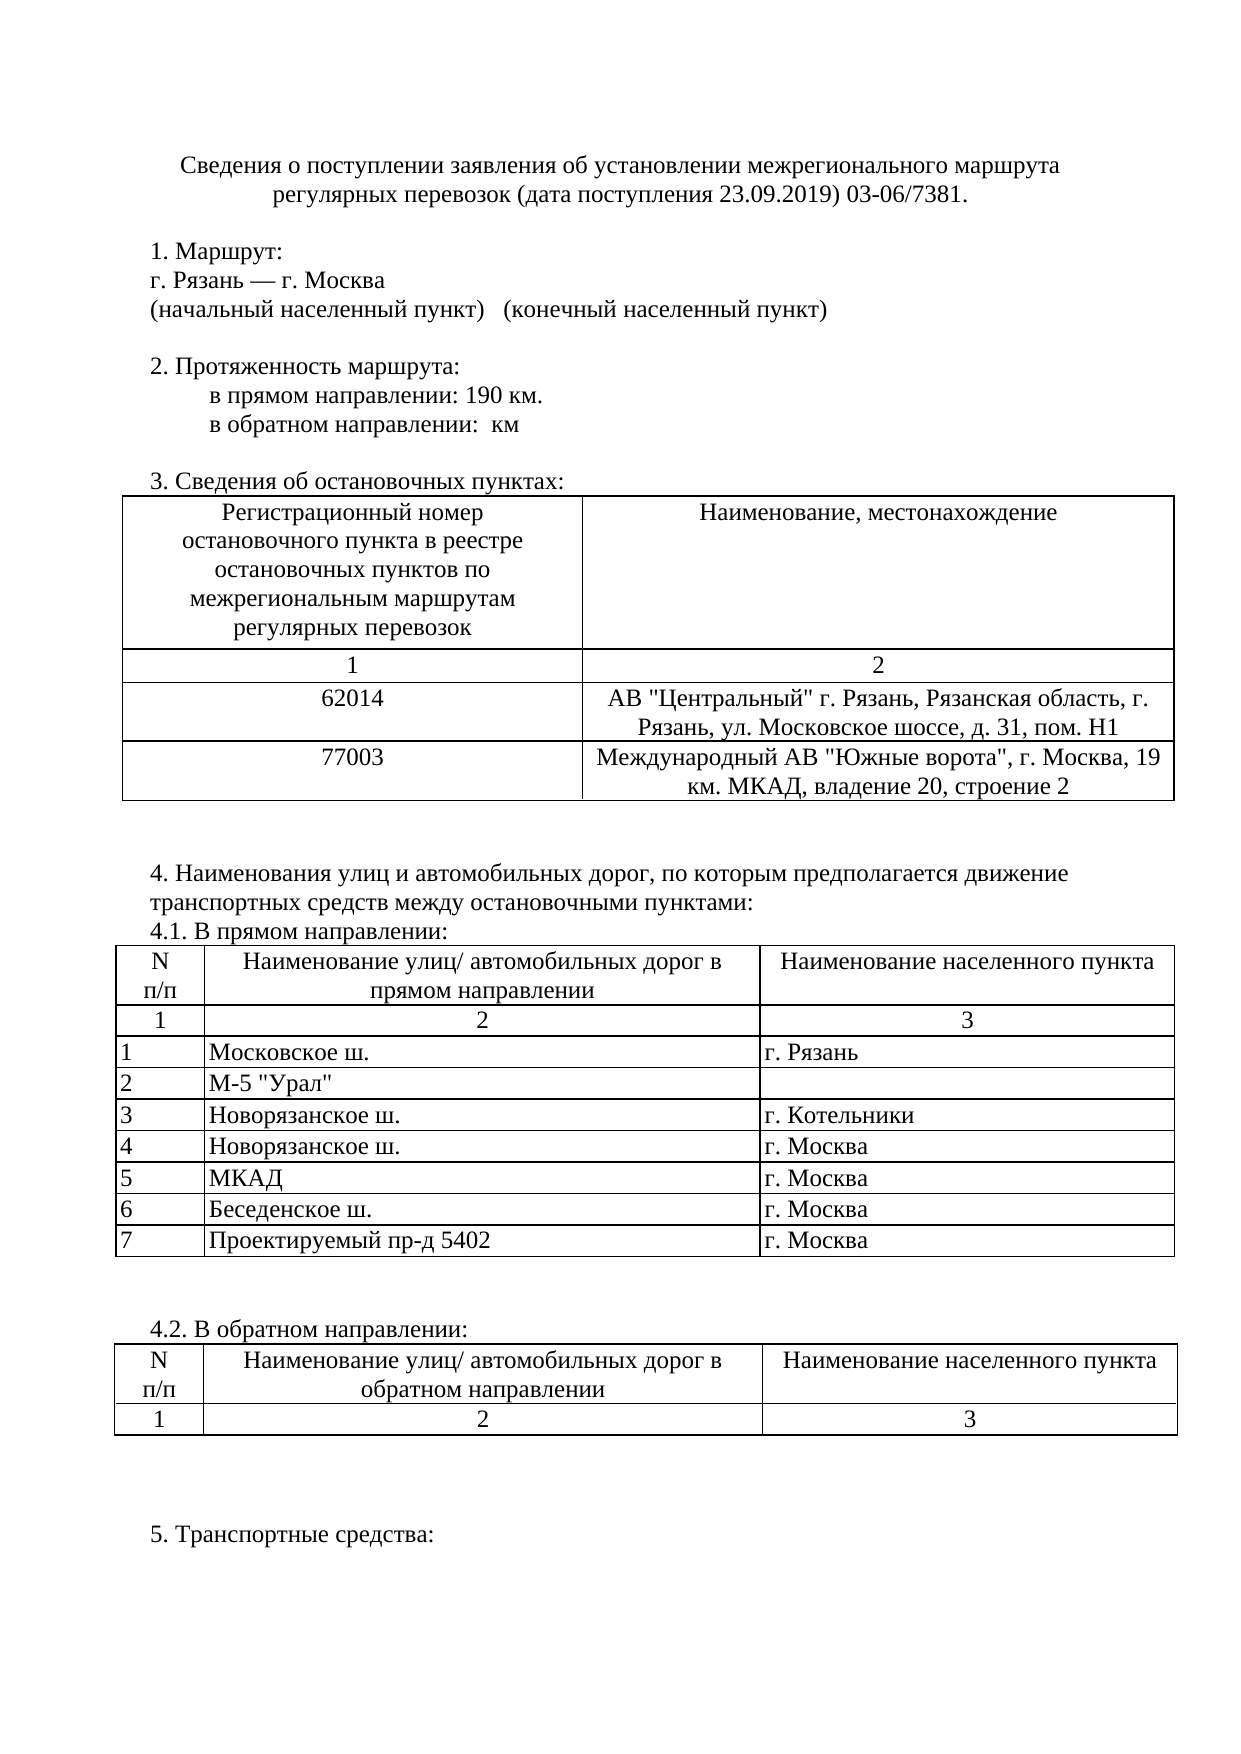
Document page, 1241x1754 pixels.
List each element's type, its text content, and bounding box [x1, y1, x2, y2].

table_cell 1 [117, 1006, 204, 1035]
table_cell Московское ш. [205, 1037, 759, 1067]
text 5. Транспортные средства: [150, 1519, 1090, 1548]
table_header Наименование улиц/ автомобильных дорог в прямом направлении [205, 946, 759, 1004]
table_cell г. Рязань [761, 1037, 1174, 1067]
text 1. Маршрут: [150, 236, 1090, 265]
text 2. Протяженность маршрута: [150, 351, 1090, 380]
text г. Рязань — г. Москва [150, 265, 1090, 294]
table_cell 3 [763, 1403, 1177, 1434]
table_cell 6 [117, 1194, 204, 1224]
table_cell 2 [204, 1404, 762, 1434]
table_cell 1 [117, 1037, 204, 1067]
table_cell 7 [117, 1226, 204, 1256]
table_header Регистрационный номер остановочного пункта в реестре остановочных пунктов по межрегиональным маршрутам регулярных перевозок [123, 497, 582, 648]
text 4. Наименования улиц и автомобильных дорог, по которым предполагается движение транспортных средств между остановочными пунктами: [150, 858, 1090, 916]
text 4.2. В обратном направлении: [150, 1314, 1090, 1343]
table_cell М-5 "Урал" [205, 1068, 759, 1098]
text 3. Сведения об остановочных пунктах: [150, 466, 1090, 495]
text в прямом направлении: 190 км. [150, 380, 1090, 409]
table_cell АВ "Центральный" г. Рязань, Рязанская область, г. Рязань, ул. Московское шоссе, д. 31, пом. Н1 [583, 683, 1173, 740]
table_cell 4 [117, 1131, 204, 1161]
table_cell Проектируемый пр-д 5402 [205, 1226, 759, 1256]
text 4.1. В прямом направлении: [150, 916, 1090, 945]
table_cell Новорязанское ш. [205, 1100, 759, 1130]
table_cell Беседенское ш. [205, 1194, 759, 1224]
table_cell 62014 [123, 683, 582, 740]
table_cell г. Москва [761, 1131, 1174, 1161]
table_cell 5 [117, 1163, 204, 1193]
table_cell Новорязанское ш. [205, 1131, 759, 1161]
table_cell МКАД [205, 1163, 759, 1193]
text (начальный населенный пункт) (конечный населенный пункт) [150, 294, 1090, 322]
table_header Наименование населенного пункта [763, 1345, 1177, 1402]
table_cell 1 [123, 650, 582, 681]
table_cell 2 [117, 1068, 204, 1098]
table_cell 2 [583, 650, 1173, 681]
table_cell г. Котельники [761, 1100, 1174, 1130]
table_header N п/п [117, 946, 204, 1004]
table_header N п/п [115, 1345, 203, 1402]
table_cell [761, 1068, 1174, 1098]
table_cell 77003 [123, 742, 582, 799]
table_cell 2 [205, 1006, 759, 1035]
table_cell г. Москва [761, 1163, 1174, 1193]
table_cell 3 [761, 1006, 1174, 1035]
table_header Наименование населенного пункта [761, 946, 1174, 1004]
table_cell г. Москва [761, 1194, 1174, 1224]
text в обратном направлении: км [150, 409, 1090, 437]
table_cell г. Москва [761, 1226, 1174, 1256]
table_cell 3 [117, 1100, 204, 1130]
text Сведения о поступлении заявления об установлении межрегионального маршрута регулярных перевозок (дата поступления 23.09.2019) 03-06/7381. [150, 150, 1090, 207]
table_header Наименование улиц/ автомобильных дорог в обратном направлении [204, 1345, 762, 1402]
table_header Наименование, местонахождение [583, 497, 1173, 648]
table_cell Международный АВ "Южные ворота", г. Москва, 19 км. МКАД, владение 20, строение 2 [583, 742, 1173, 799]
table_cell 1 [115, 1404, 203, 1434]
